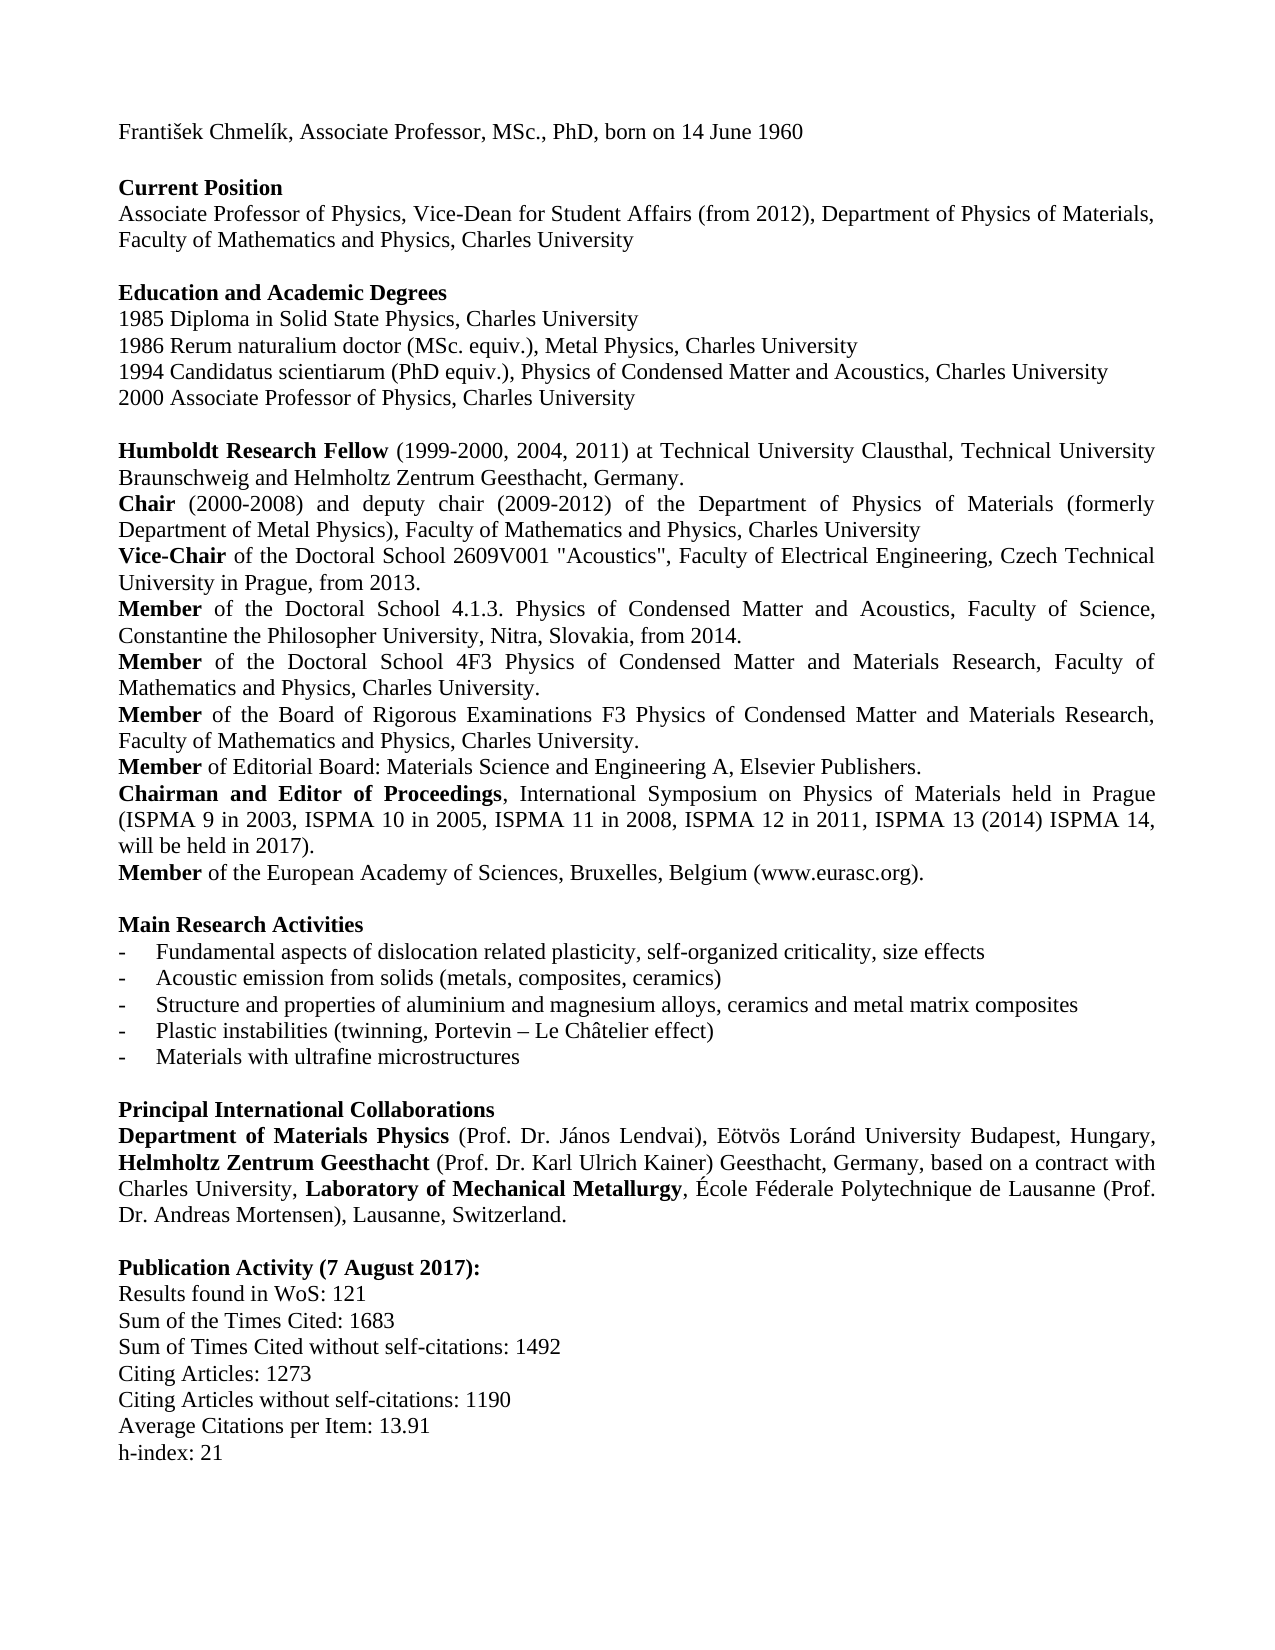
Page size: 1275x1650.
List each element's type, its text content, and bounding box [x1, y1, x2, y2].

list Plastic instabilities (twinning, Portevin – Le Châtelier effect) [118, 1017, 1157, 1043]
text Member of the Doctoral School 4F3 Physics of Condensed Matter and Materials Research, Faculty of Mathematics and Physics, Charles University. [118, 648, 1157, 701]
list Fundamental aspects of dislocation related plasticity, self-organized criticality, size effects [118, 938, 1157, 964]
text Department of Materials Physics (Prof. Dr. János Lendvai), Eötvös Loránd University Budapest, Hungary, Helmholtz Zentrum Geesthacht (Prof. Dr. Karl Ulrich Kainer) Geesthacht, Germany, based on a contract with Charles University, Laboratory of Mechanical Metallurgy, École Féderale Polytechnique de Lausanne (Prof. Dr. Andreas Mortensen), Lausanne, Switzerland. [118, 1122, 1157, 1228]
text Member of the Board of Rigorous Examinations F3 Physics of Condensed Matter and Materials Research, Faculty of Mathematics and Physics, Charles University. [118, 701, 1157, 753]
text 2000 Associate Professor of Physics, Charles University [118, 384, 1157, 411]
text 1986 Rerum naturalium doctor (MSc. equiv.), Metal Physics, Charles University [118, 332, 1157, 358]
text Vice-Chair of the Doctoral School 2609V001 "Acoustics", Faculty of Electrical Engineering, Czech Technical University in Prague, from 2013. [118, 543, 1157, 595]
subtitle Principal International Collaborations [118, 1096, 1157, 1122]
list Structure and properties of aluminium and magnesium alloys, ceramics and metal matrix composites [118, 991, 1157, 1017]
list Materials with ultrafine microstructures [118, 1043, 1157, 1070]
text Average Citations per Item: 13.91 [118, 1412, 1157, 1439]
text Humboldt Research Fellow (1999-2000, 2004, 2011) at Technical University Clausthal, Technical University Braunschweig and Helmholtz Zentrum Geesthacht, Germany. [118, 437, 1157, 490]
text Member of Editorial Board: Materials Science and Engineering A, Elsevier Publishers. [118, 753, 1157, 780]
subtitle Main Research Activities [118, 912, 1157, 938]
text h-index: 21 [118, 1439, 1157, 1465]
text Citing Articles: 1273 [118, 1359, 1157, 1386]
text 1994 Candidatus scientiarum (PhD equiv.), Physics of Condensed Matter and Acoustics, Charles University [118, 358, 1157, 384]
text Publication Activity (7 August 2017): [118, 1254, 1157, 1281]
subtitle Current Position [118, 174, 1157, 200]
subtitle Chairman and Editor of Proceedings, International Symposium on Physics of Materials held in Prague (ISPMA 9 in 2003, ISPMA 10 in 2005, ISPMA 11 in 2008, ISPMA 12 in 2011, ISPMA 13 (2014) ISPMA 14, will be held in 2017). [118, 780, 1157, 859]
text Citing Articles without self-citations: 1190 [118, 1386, 1157, 1412]
text Sum of the Times Cited: 1683 [118, 1307, 1157, 1333]
text Member of the European Academy of Sciences, Bruxelles, Belgium (www.eurasc.org). [118, 859, 1157, 885]
text Results found in WoS: 121 [118, 1281, 1157, 1307]
list Acoustic emission from solids (metals, composites, ceramics) [118, 964, 1157, 991]
text 1985 Diploma in Solid State Physics, Charles University [118, 305, 1157, 332]
text František Chmelík, Associate Professor, MSc., PhD, born on 14 June 1960 [118, 118, 1157, 144]
text Sum of Times Cited without self-citations: 1492 [118, 1333, 1157, 1359]
subtitle Associate Professor of Physics, Vice-Dean for Student Affairs (from 2012), Department of Physics of Materials, Faculty of Mathematics and Physics, Charles University [118, 200, 1157, 253]
text Chair (2000-2008) and deputy chair (2009-2012) of the Department of Physics of Materials (formerly Department of Metal Physics), Faculty of Mathematics and Physics, Charles University [118, 490, 1157, 543]
text Member of the Doctoral School 4.1.3. Physics of Condensed Matter and Acoustics, Faculty of Science, Constantine the Philosopher University, Nitra, Slovakia, from 2014. [118, 595, 1157, 648]
subtitle Education and Academic Degrees [118, 279, 1157, 305]
